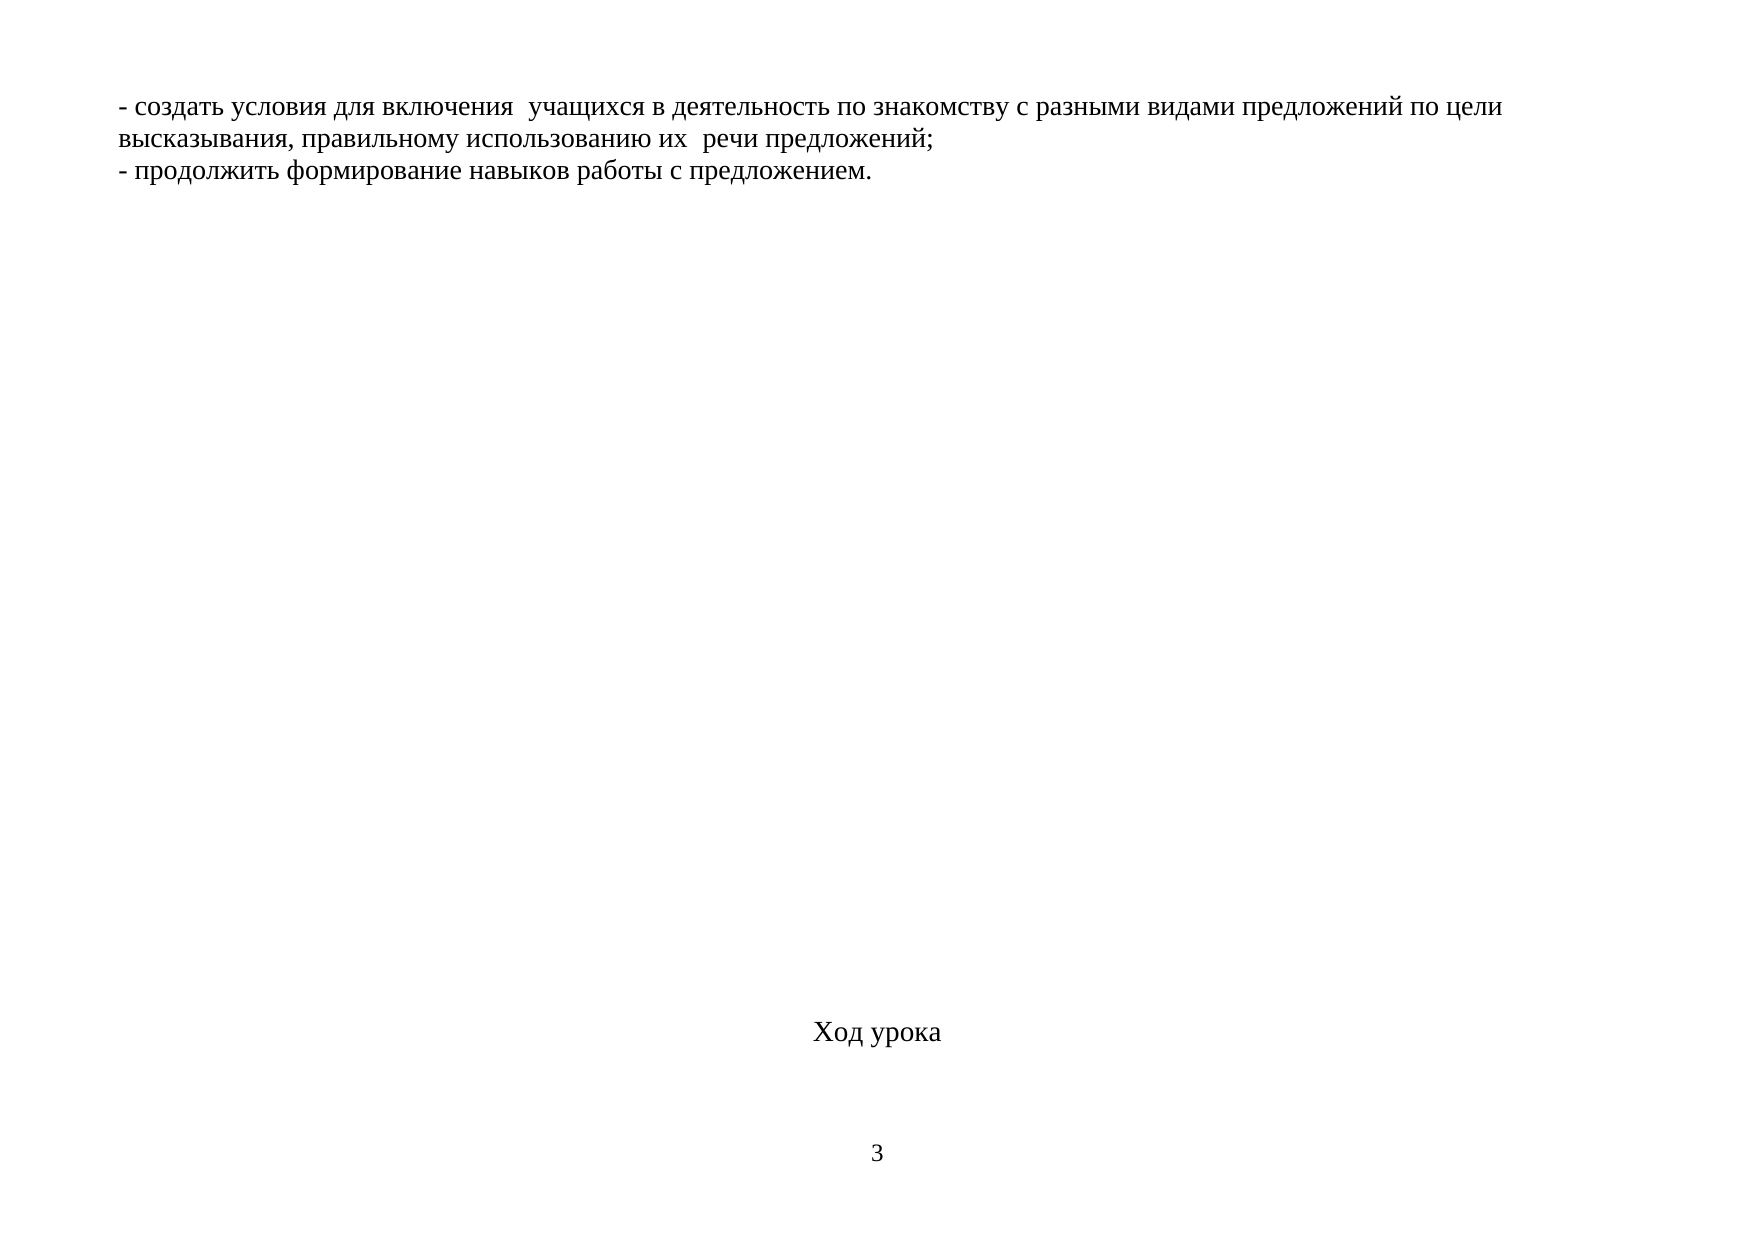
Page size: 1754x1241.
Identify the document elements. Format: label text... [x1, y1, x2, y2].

text - продолжить формирование навыков работы с предложением. [118, 153, 1636, 186]
text - создать условия для включения учащихся в деятельность по знакомству с разными видами предложений по цели высказывания, правильному использованию их речи предложений; [118, 89, 1636, 153]
text Ход урока [118, 1014, 1636, 1048]
